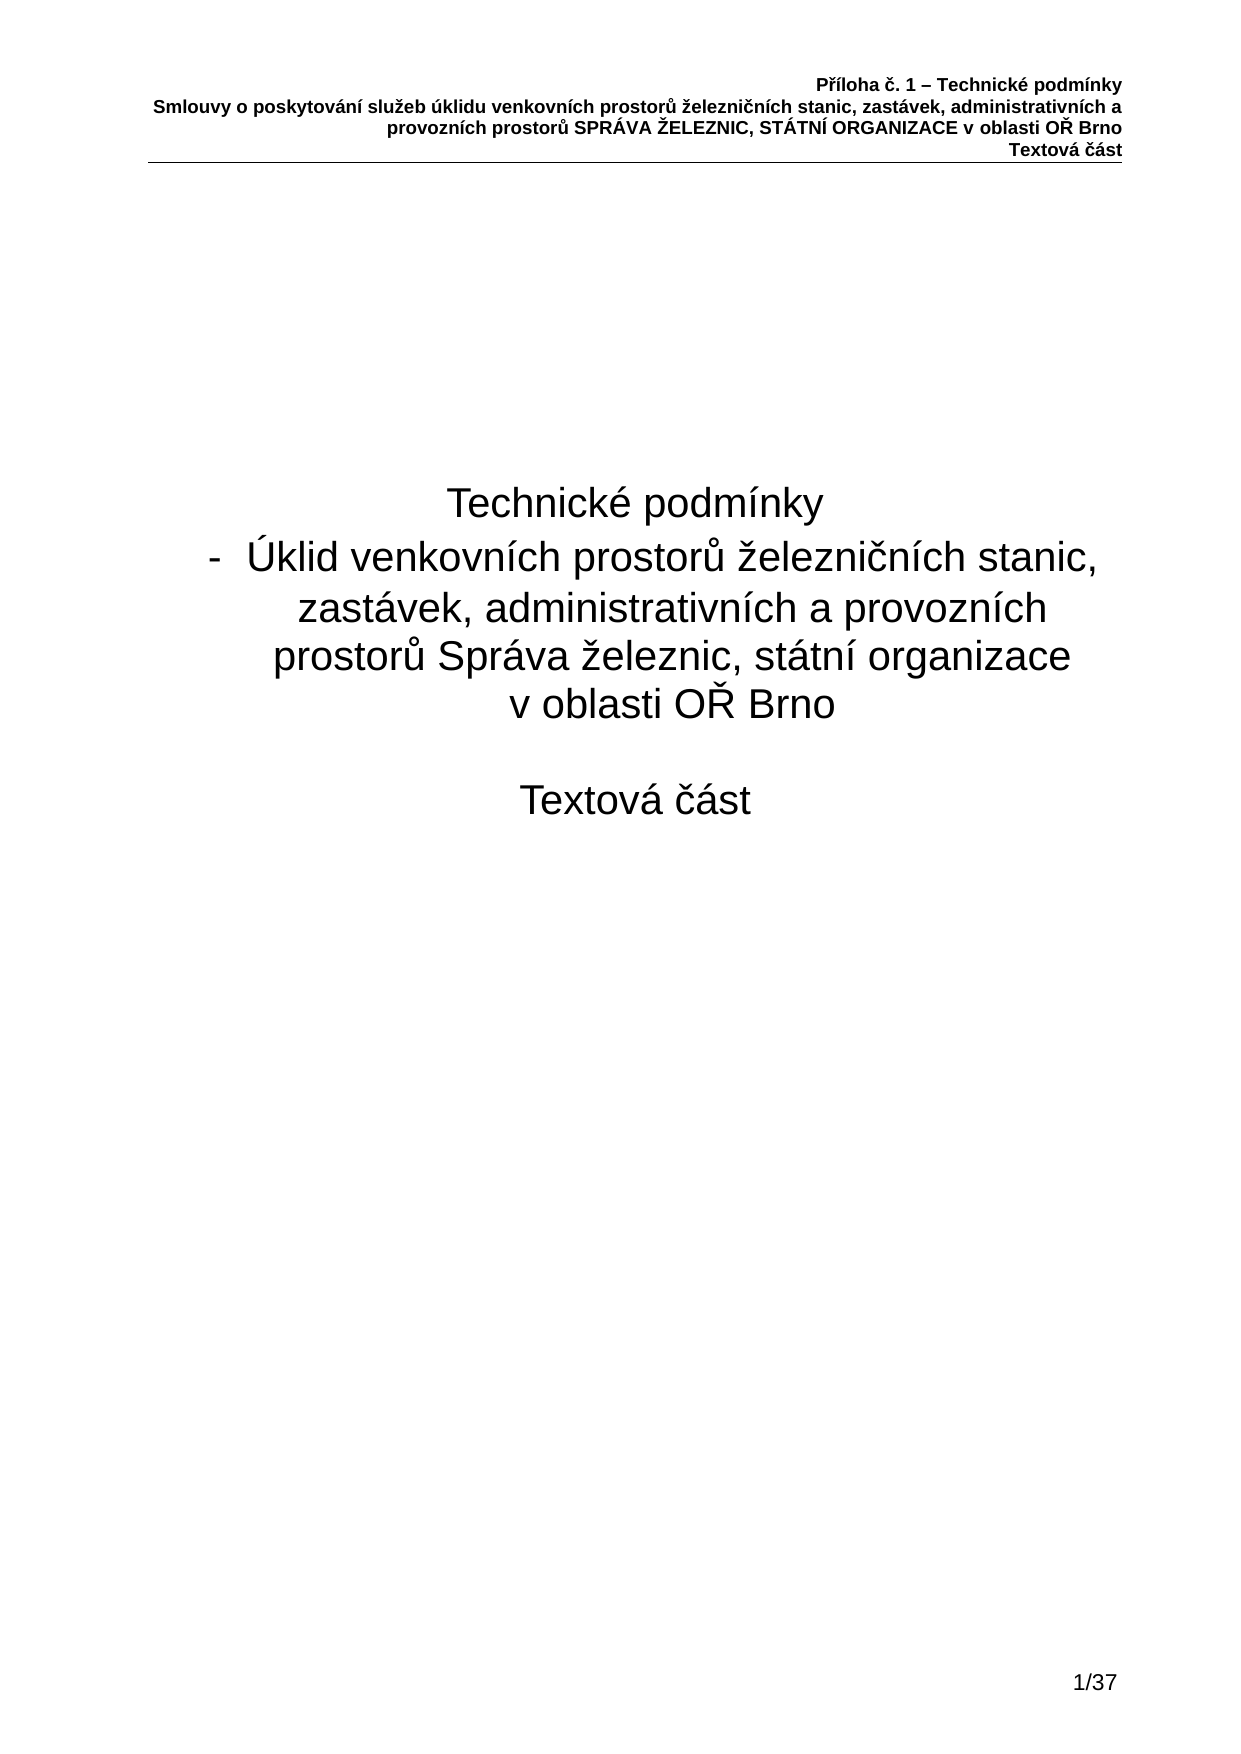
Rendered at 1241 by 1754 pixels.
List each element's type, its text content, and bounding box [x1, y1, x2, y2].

title Technické podmínky [148, 479, 1122, 527]
title Textová část [148, 775, 1122, 823]
title Úklid venkovních prostorů železničních stanic, zastávek, administrativních a provozních prostorů Správa železnic, státní organizace v oblasti OŘ Brno [185, 527, 1122, 727]
